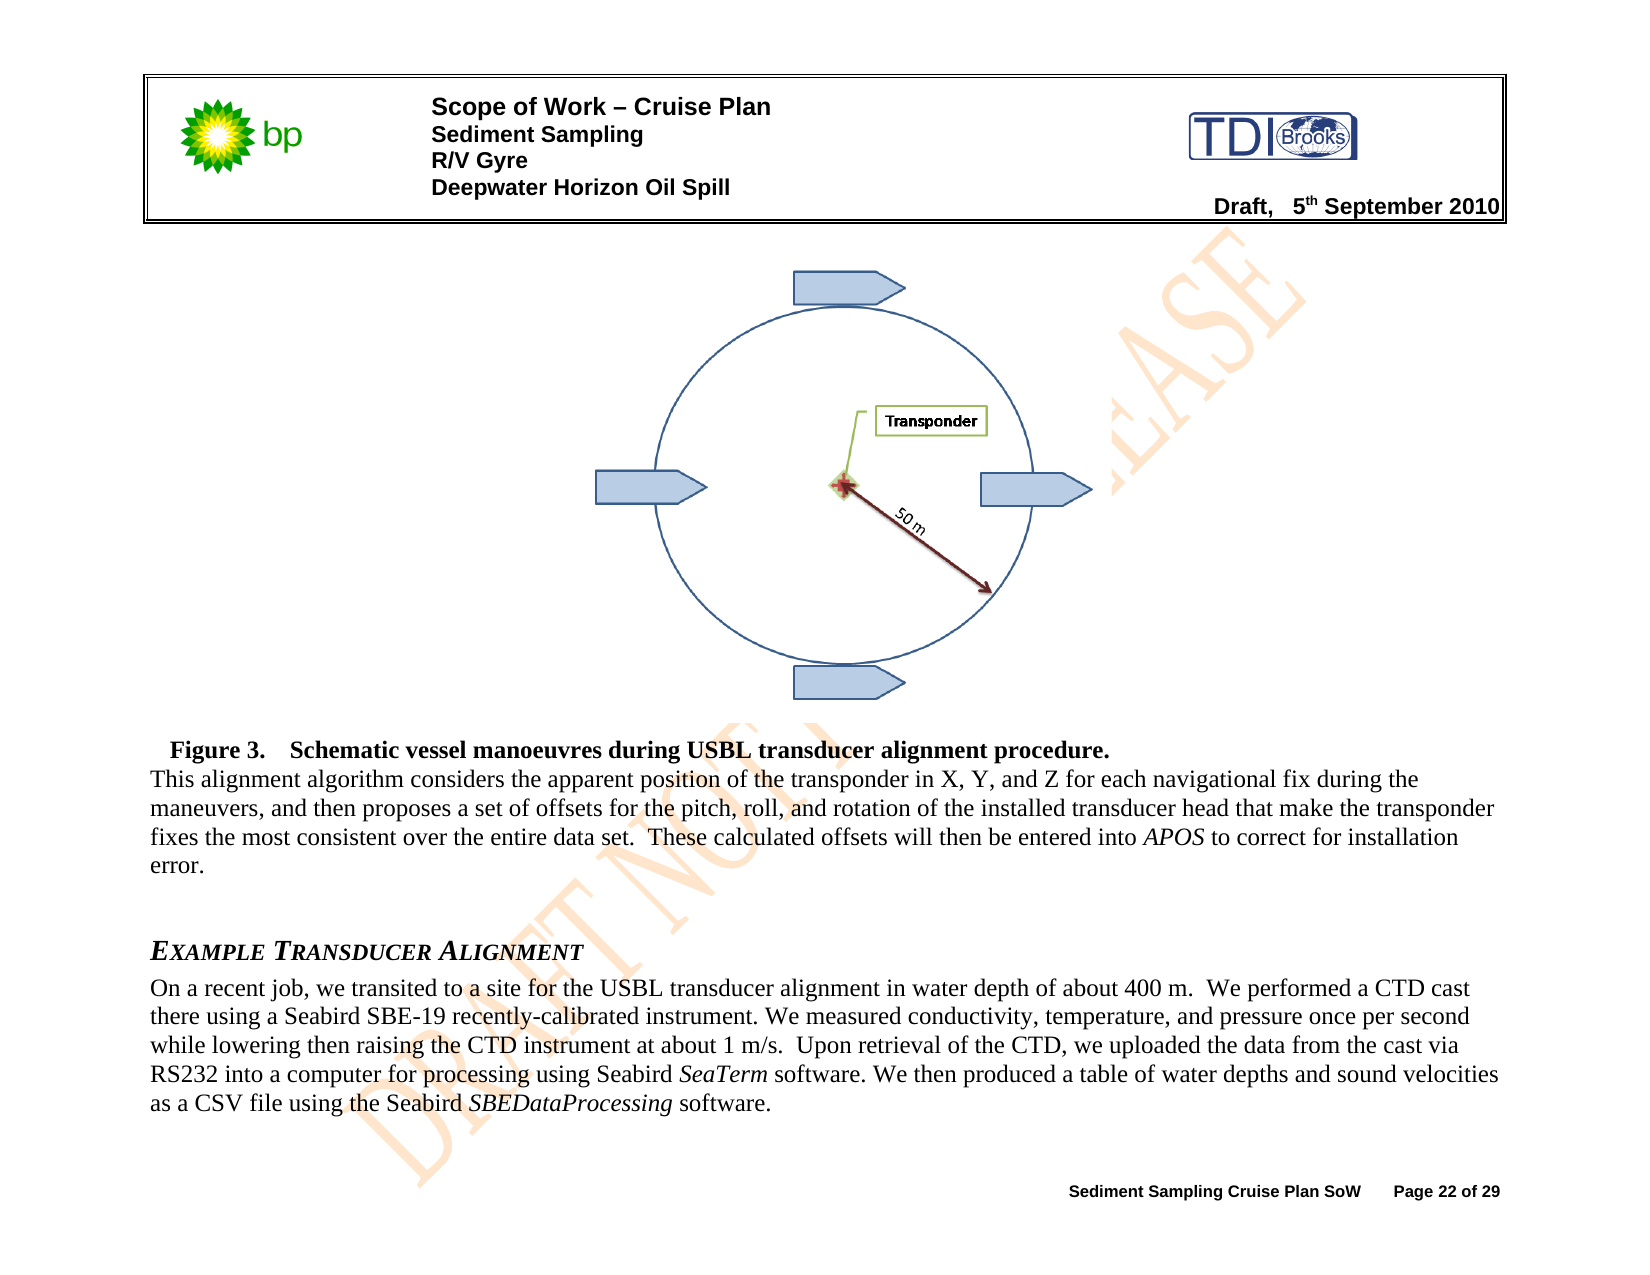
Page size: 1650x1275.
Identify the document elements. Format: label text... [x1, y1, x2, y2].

text Example Transducer Alignment [150, 933, 1500, 966]
text On a recent job, we transited to a site for the USBL transducer alignment in water depth of about 400 m. We performed a CTD cast there using a Seabird SBE-19 recently-calibrated instrument. We measured conductivity, temperature, and pressure once per second while lowering then raising the CTD instrument at about 1 m/s. Upon retrieval of the CTD, we uploaded the data from the cast via RS232 into a computer for processing using Seabird SeaTerm software. We then produced a table of water depths and sound velocities as a CSV file using the Seabird SBEDataProcessing software. [150, 973, 1500, 1116]
picture [150, 80, 332, 193]
text This alignment algorithm considers the apparent position of the transponder in X, Y, and Z for each navigational fix during the maneuvers, and then proposes a set of offsets for the pitch, roll, and rotation of the installed transducer head that make the transponder fixes the most consistent over the entire data set. These calculated offsets will then be entered into APOS to correct for installation error. [150, 764, 1500, 879]
text Figure 3. Schematic vessel manoeuvres during USBL transducer alignment procedure. [169, 735, 1500, 764]
picture [538, 252, 1112, 723]
picture [1188, 112, 1358, 160]
